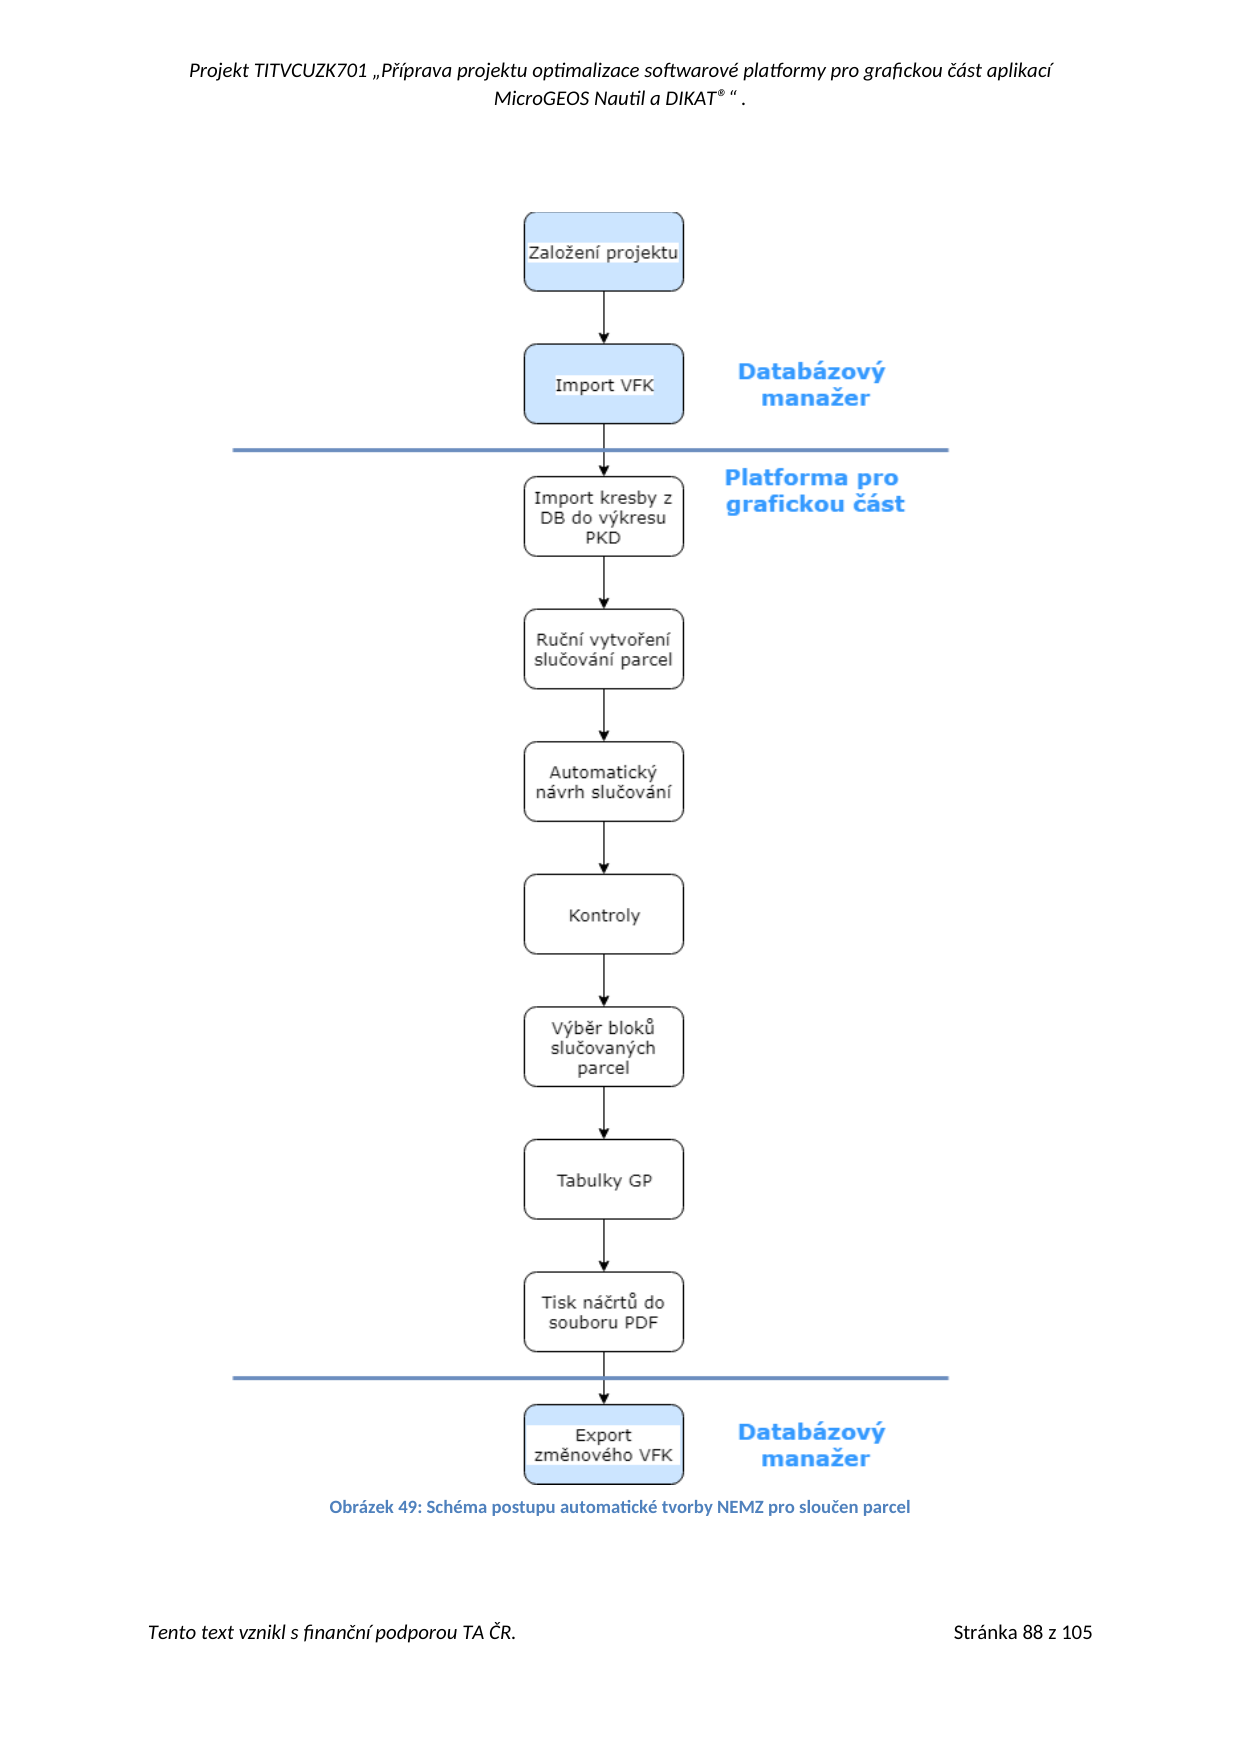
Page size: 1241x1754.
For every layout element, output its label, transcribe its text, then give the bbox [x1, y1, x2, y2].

picture [231, 212, 1009, 1485]
